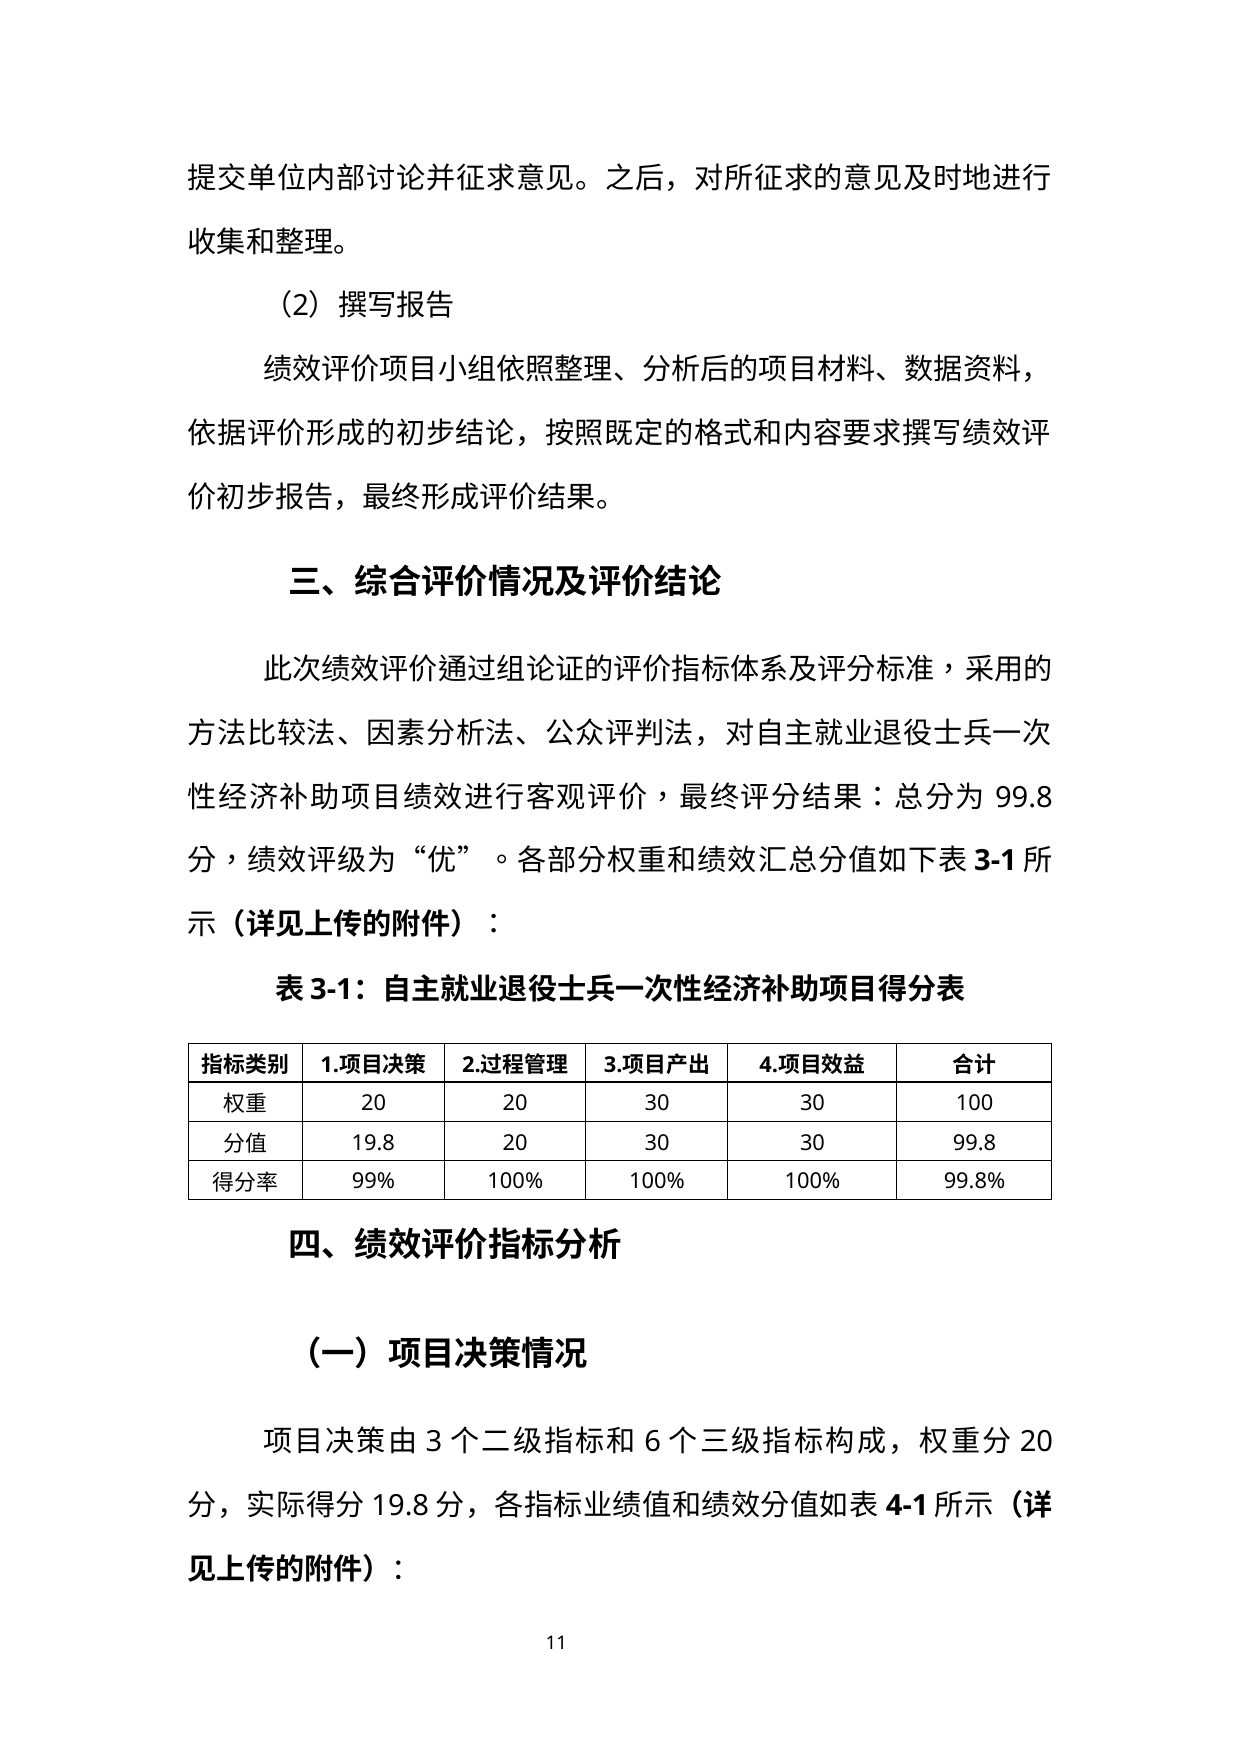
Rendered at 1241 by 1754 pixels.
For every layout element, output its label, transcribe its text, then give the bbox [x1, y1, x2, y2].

title 绩效评价项目小组依照整理、分析后的项目材料、数据资料，依据评价形成的初步结论，按照既定的格式和内容要求撰写绩效评价初步报告，最终形成评价结果。 [187, 346, 1053, 516]
table_cell 20 [445, 1122, 585, 1159]
subtitle 四、绩效评价指标分析 [187, 1200, 1053, 1285]
table_cell 20 [303, 1083, 444, 1121]
table_cell 100% [586, 1161, 727, 1199]
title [187, 154, 1053, 261]
table_header 表3-1：自主就业退役士兵一次性经济补助项目得分表 [188, 964, 1052, 1042]
subtitle 三、综合评价情况及评价结论 [187, 537, 1053, 622]
table_cell 30 [586, 1122, 727, 1159]
table_cell 100% [445, 1161, 585, 1199]
table_cell 99.8 [897, 1122, 1051, 1159]
title （2）撰写报告 [187, 282, 1053, 324]
table_cell 30 [586, 1083, 727, 1121]
table_cell 合计 [897, 1044, 1051, 1081]
table_cell 100 [897, 1083, 1051, 1121]
table_cell 权重 [189, 1083, 302, 1121]
table_cell 30 [728, 1122, 896, 1159]
table_cell 1.项目决策 [303, 1044, 444, 1081]
table_cell 19.8 [303, 1122, 444, 1159]
table_cell 3.项目产出 [586, 1044, 727, 1081]
table_cell 100% [728, 1161, 896, 1199]
table_cell 20 [445, 1083, 585, 1121]
table_cell 99.8% [897, 1161, 1051, 1199]
text 此次绩效评价通过组论证的评价指标体系及评分标准，采用的方法比较法、因素分析法、公众评判法，对自主就业退役士兵一次性经济补助项目绩效进行客观评价，最终评分结果：总分为99.8分，绩效评级为“优”。各部分权重和绩效汇总分值如下表3-1所示（详见上传的附件）： [187, 646, 1053, 943]
table_cell 分值 [189, 1122, 302, 1159]
table_cell 30 [728, 1083, 896, 1121]
text 项目决策由3个二级指标和6个三级指标构成，权重分20分，实际得分19.8分，各指标业绩值和绩效分值如表4-1所示（详见上传的附件）： [187, 1418, 1053, 1588]
table_cell 得分率 [189, 1161, 302, 1199]
table_cell 指标类别 [189, 1044, 302, 1081]
table_cell 99% [303, 1161, 444, 1199]
table_cell 4.项目效益 [728, 1044, 896, 1081]
table_cell 2.过程管理 [445, 1044, 585, 1081]
subtitle （一）项目决策情况 [187, 1309, 1053, 1394]
